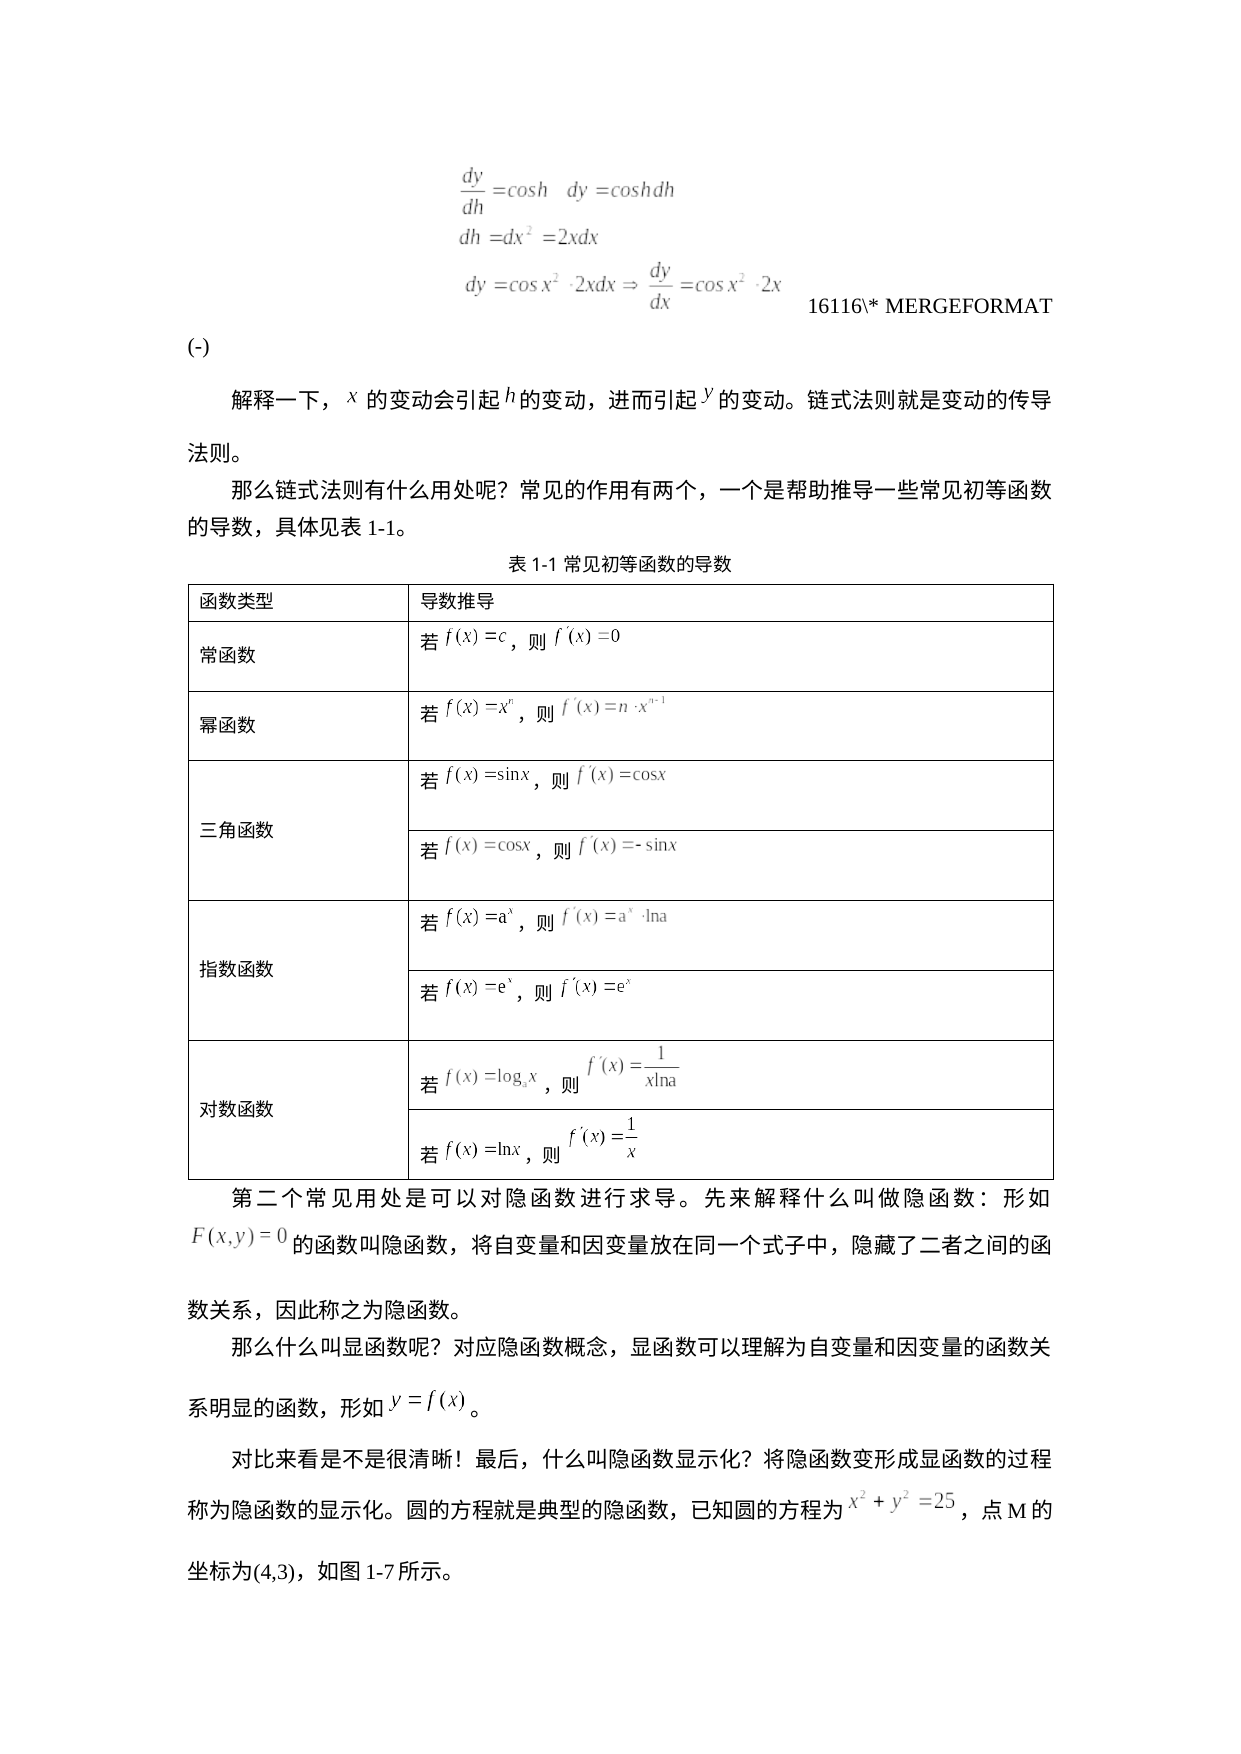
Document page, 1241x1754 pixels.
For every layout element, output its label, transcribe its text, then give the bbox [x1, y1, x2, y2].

text 解释一下， 的变动会引起的变动，进而引起的变动。链式法则就是变动的传导法则。 [187, 366, 1053, 468]
text 那么链式法则有什么用处呢？常见的作用有两个，一个是帮助推导一些常见初等函数的导数，具体见表1-1。 [187, 472, 1053, 542]
table_header 导数推导 [409, 585, 1053, 621]
table_cell 常函数 [189, 622, 408, 691]
table_cell 若，则 [409, 1110, 1053, 1179]
table_cell 若，则 [409, 831, 1053, 900]
text 第二个常见用处是可以对隐函数进行求导。先来解释什么叫做隐函数：形如的函数叫隐函数，将自变量和因变量放在同一个式子中，隐藏了二者之间的函数关系，因此称之为隐函数。 [187, 1180, 1053, 1325]
text 对比来看是不是很清晰！最后，什么叫隐函数显示化？将隐函数变形成显函数的过程称为隐函数的显示化。圆的方程就是典型的隐函数，已知圆的方程为，点M的坐标为(4,3)，如图1-7所示。 [187, 1441, 1053, 1586]
table_cell 若，则 [409, 692, 1053, 760]
table_cell 对数函数 [189, 1041, 408, 1179]
table_cell 若，则 [409, 901, 1053, 970]
table_cell 三角函数 [189, 761, 408, 900]
table_cell 若，则 [409, 761, 1053, 830]
table_cell 若，则 [409, 971, 1053, 1039]
table_cell 若，则 [409, 1041, 1053, 1109]
table_cell 若，则 [409, 622, 1053, 691]
table_cell 指数函数 [189, 901, 408, 1039]
text 表1-1 常见初等函数的导数 [187, 547, 1053, 579]
text 那么什么叫显函数呢？对应隐函数概念，显函数可以理解为自变量和因变量的函数关系明显的函数，形如。 [187, 1329, 1053, 1437]
table_header 函数类型 [189, 585, 408, 621]
table_cell 幂函数 [189, 692, 408, 760]
